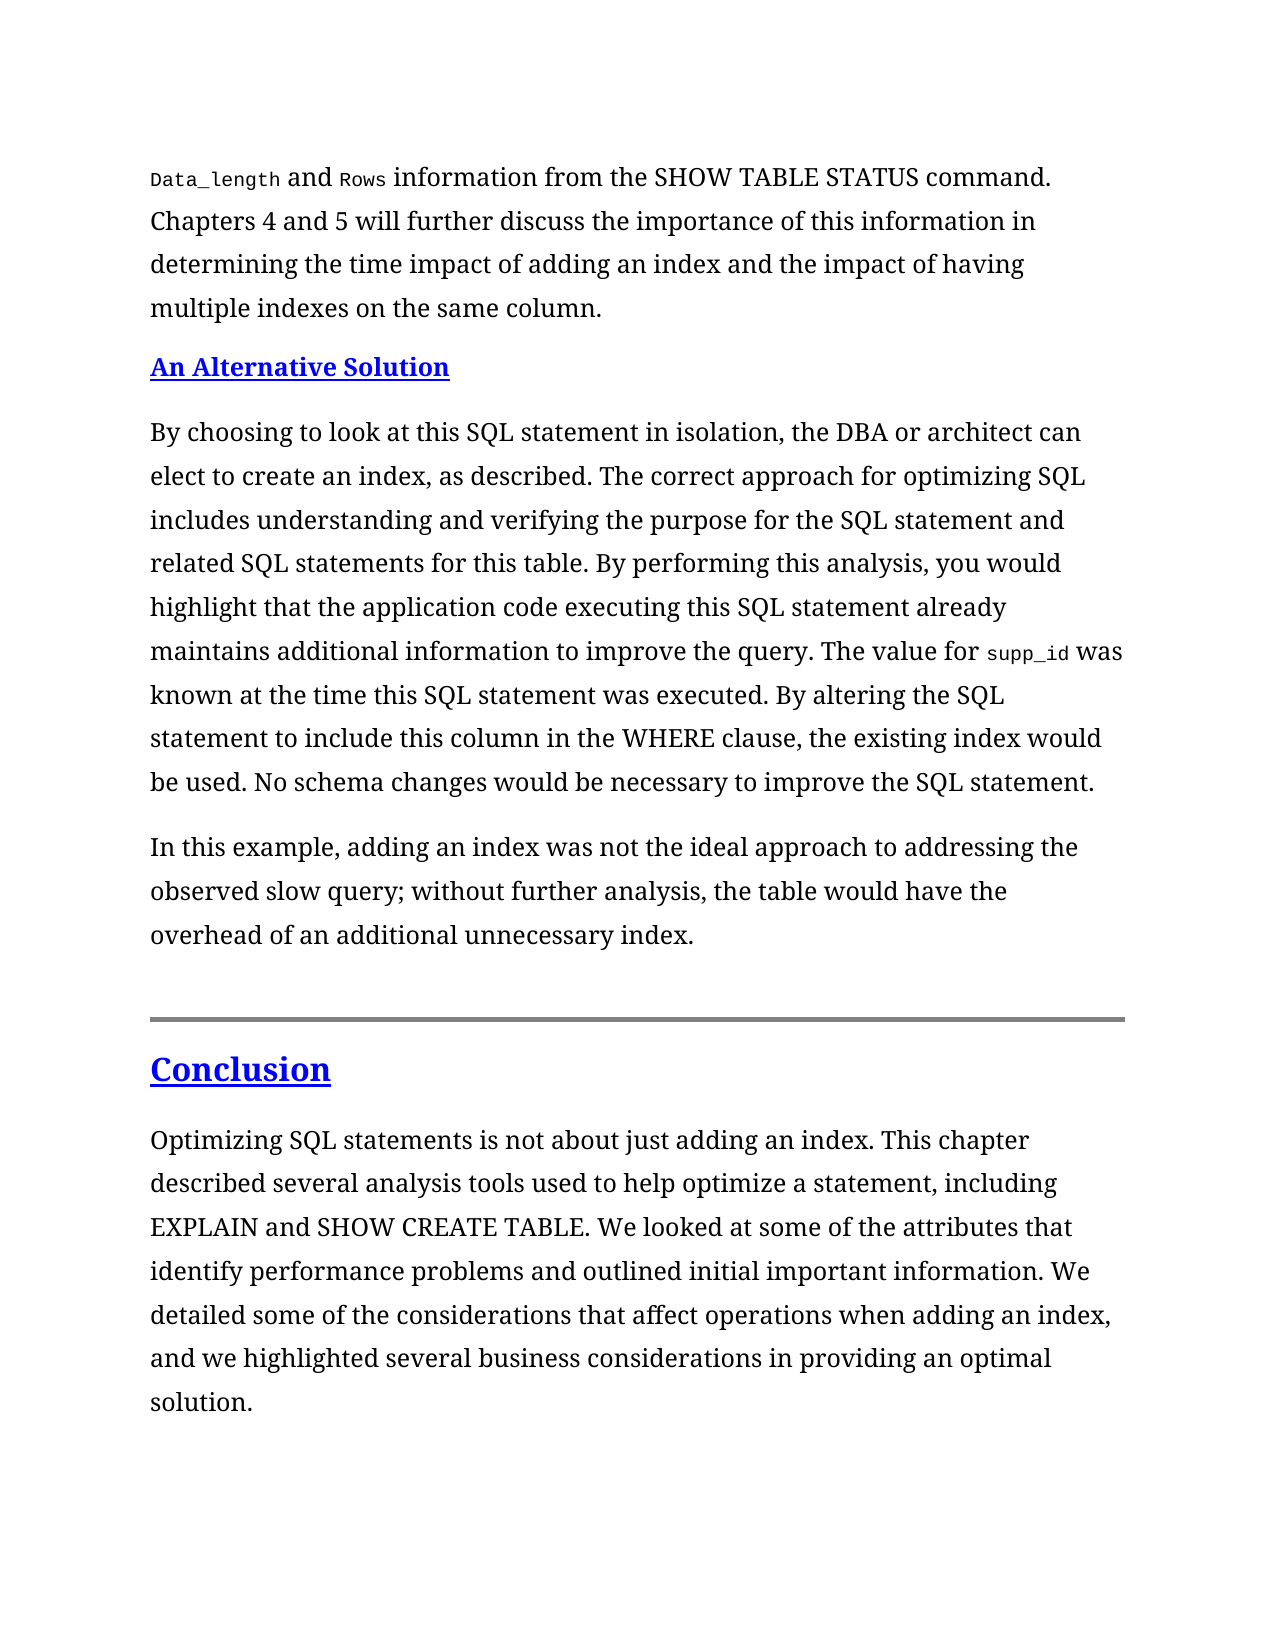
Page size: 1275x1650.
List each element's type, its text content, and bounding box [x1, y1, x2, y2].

subtitle Conclusion [150, 1043, 1125, 1091]
text Optimizing SQL statements is not about just adding an index. This chapter described several analysis tools used to help optimize a statement, including EXPLAIN and SHOW CREATE TABLE. We looked at some of the attributes that identify performance problems and outlined initial important information. We detailed some of the considerations that affect operations when adding an index, and we highlighted several business considerations in providing an optimal solution. [150, 1113, 1125, 1419]
subtitle An Alternative Solution [150, 346, 1125, 384]
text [150, 150, 1125, 325]
text In this example, adding an index was not the ideal approach to addressing the observed slow query; without further analysis, the table would have the overhead of an additional unnecessary index. [150, 820, 1125, 952]
text By choosing to look at this SQL statement in isolation, the DBA or architect can elect to create an index, as described. The correct approach for optimizing SQL includes understanding and verifying the purpose for the SQL statement and related SQL statements for this table. By performing this analysis, you would highlight that the application code executing this SQL statement already maintains additional information to improve the query. The value for supp_id was known at the time this SQL statement was executed. By altering the SQL statement to include this column in the WHERE clause, the existing index would be used. No schema changes would be necessary to improve the SQL statement. [150, 405, 1125, 799]
